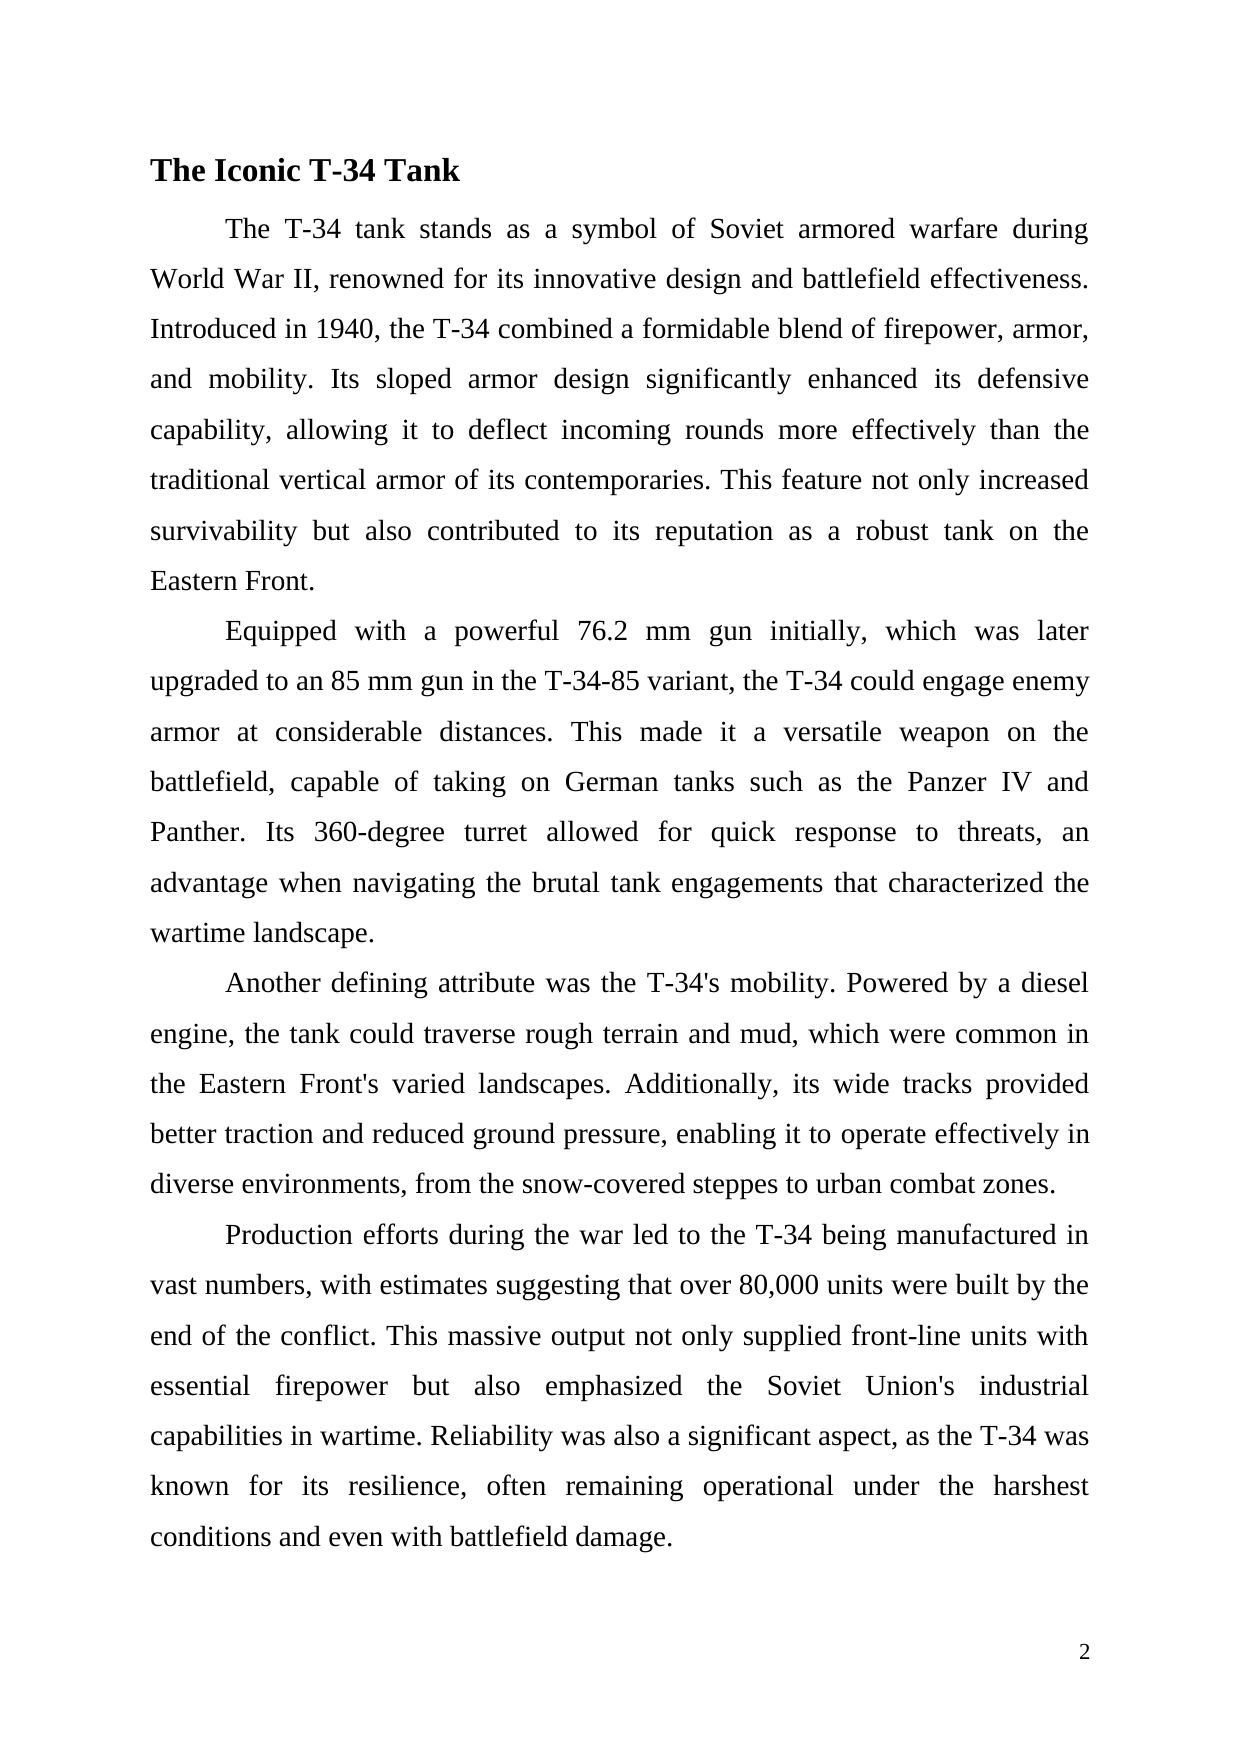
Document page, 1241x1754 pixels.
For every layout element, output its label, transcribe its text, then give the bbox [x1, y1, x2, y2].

text Equipped with a powerful 76.2 mm gun initially, which was later upgraded to an 85 mm gun in the T-34-85 variant, the T-34 could engage enemy armor at considerable distances. This made it a versatile weapon on the battlefield, capable of taking on German tanks such as the Panzer IV and Panther. Its 360-degree turret allowed for quick response to threats, an advantage when navigating the brutal tank engagements that characterized the wartime landscape. [150, 613, 1090, 949]
text The T-34 tank stands as a symbol of Soviet armored warfare during World War II, renowned for its innovative design and battlefield effectiveness. Introduced in 1940, the T-34 combined a formidable blend of firepower, armor, and mobility. Its sloped armor design significantly enhanced its defensive capability, allowing it to deflect incoming rounds more effectively than the traditional vertical armor of its contemporaries. This feature not only increased survivability but also contributed to its reputation as a robust tank on the Eastern Front. [150, 211, 1090, 596]
subtitle The Iconic T-34 Tank [150, 150, 1090, 188]
text Another defining attribute was the T-34's mobility. Powered by a diesel engine, the tank could traverse rough terrain and mud, which were common in the Eastern Front's varied landscapes. Additionally, its wide tracks provided better traction and reduced ground pressure, enabling it to operate effectively in diverse environments, from the snow-covered steppes to urban combat zones. [150, 965, 1090, 1200]
text Production efforts during the war led to the T-34 being manufactured in vast numbers, with estimates suggesting that over 80,000 units were built by the end of the conflict. This massive output not only supplied front-line units with essential firepower but also emphasized the Soviet Union's industrial capabilities in wartime. Reliability was also a significant aspect, as the T-34 was known for its resilience, often remaining operational under the harshest conditions and even with battlefield damage. [150, 1217, 1090, 1552]
